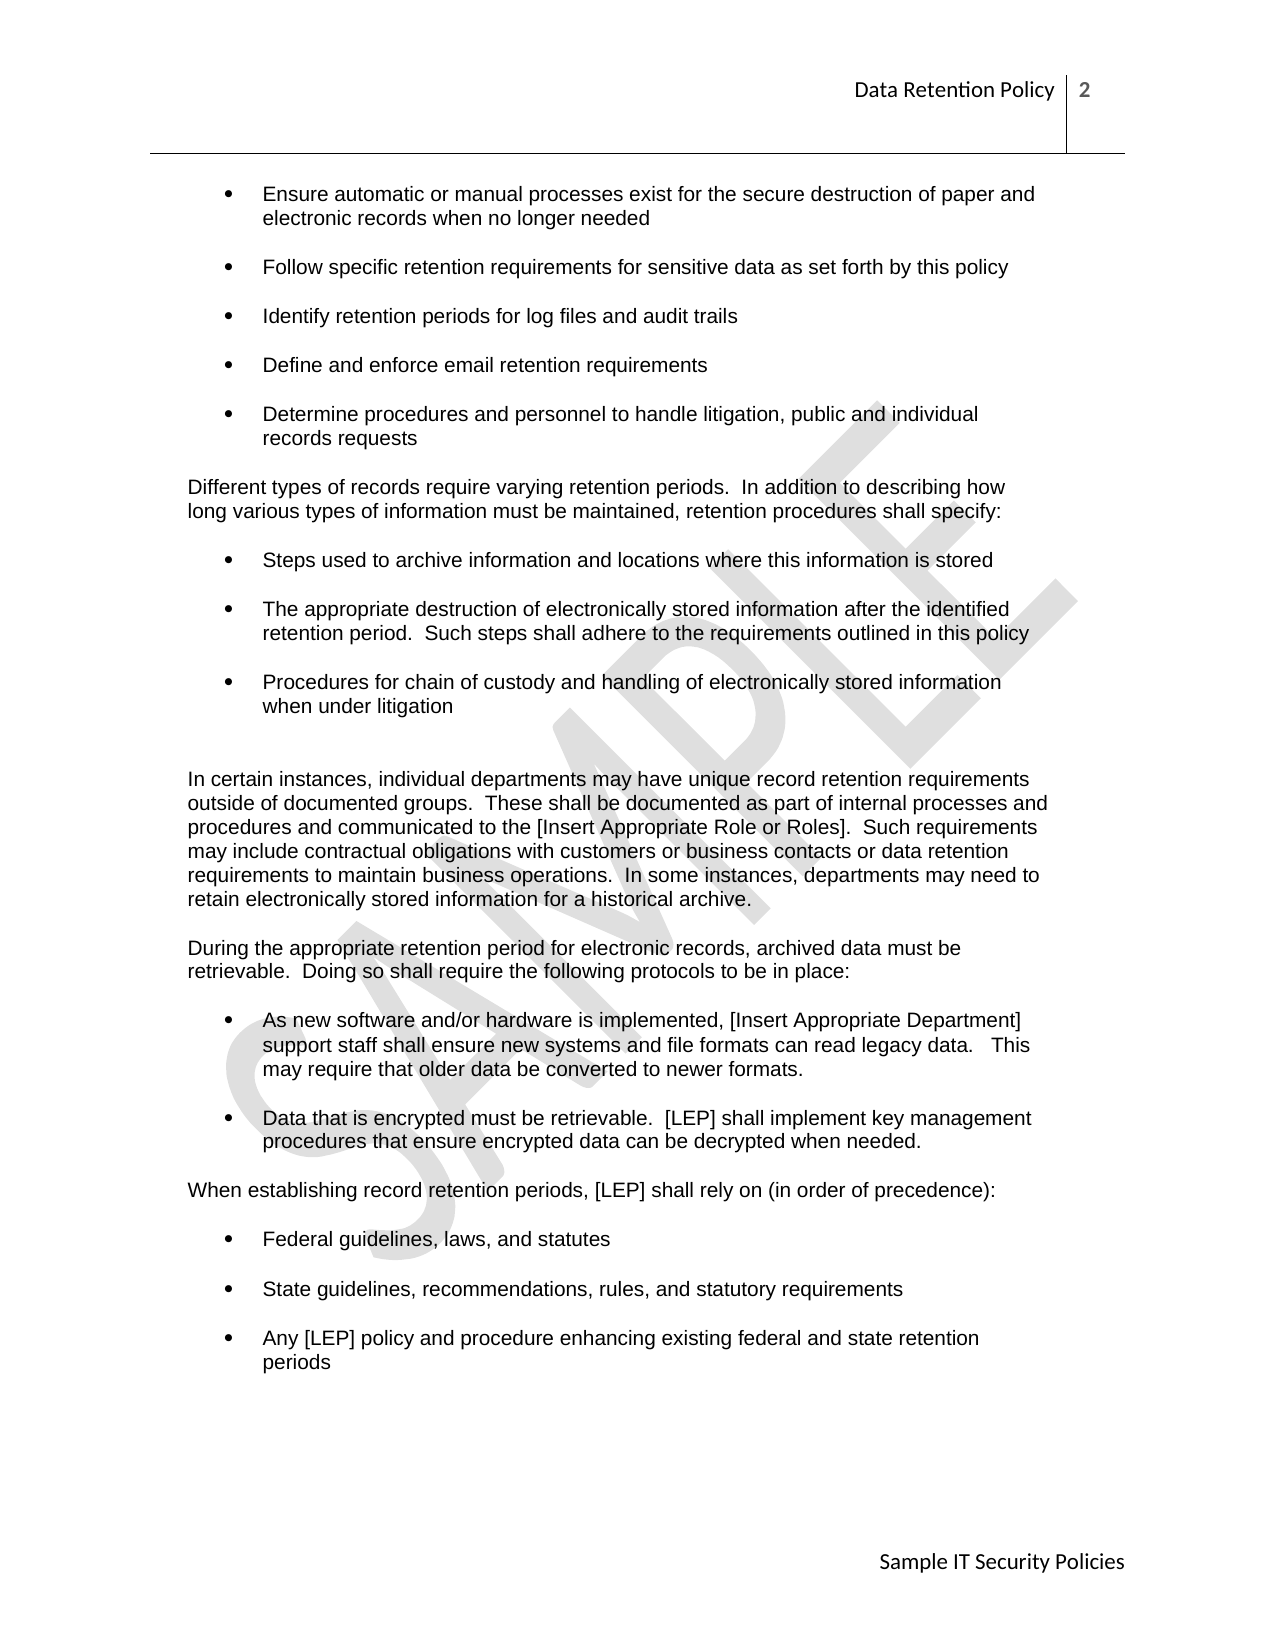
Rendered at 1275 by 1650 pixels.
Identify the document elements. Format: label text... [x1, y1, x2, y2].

list Determine procedures and personnel to handle litigation, public and individual records requests [225, 402, 1050, 450]
list Procedures for chain of custody and handling of electronically stored information when under litigation [225, 670, 1050, 742]
list Identify retention periods for log files and audit trails [225, 303, 1050, 328]
list Steps used to archive information and locations where this information is stored [225, 548, 1050, 572]
list Any [LEP] policy and procedure enhancing existing federal and state retention periods [225, 1325, 1050, 1373]
list The appropriate destruction of electronically stored information after the identified retention period. Such steps shall adhere to the requirements outlined in this policy [225, 597, 1050, 645]
text In certain instances, individual departments may have unique record retention requirements outside of documented groups. These shall be documented as part of internal processes and procedures and communicated to the [Insert Appropriate Role or Roles]. Such requirements may include contractual obligations with customers or business contacts or data retention requirements to maintain business operations. In some instances, departments may need to retain electronically stored information for a historical archive. [187, 767, 1050, 910]
text During the appropriate retention period for electronic records, archived data must be retrievable. Doing so shall require the following protocols to be in place: [187, 935, 1050, 983]
list Data that is encrypted must be retrievable. [LEP] shall implement key management procedures that ensure encrypted data can be decrypted when needed. [225, 1105, 1050, 1153]
list Ensure automatic or manual processes exist for the secure destruction of paper and electronic records when no longer needed [225, 181, 1050, 229]
text Different types of records require varying retention periods. In addition to describing how long various types of information must be maintained, retention procedures shall specify: [187, 475, 1050, 523]
list Federal guidelines, laws, and statutes [225, 1227, 1050, 1251]
list As new software and/or hardware is implemented, [Insert Appropriate Department] support staff shall ensure new systems and file formats can read legacy data. This may require that older data be converted to newer formats. [225, 1008, 1050, 1080]
list State guidelines, recommendations, rules, and statutory requirements [225, 1276, 1050, 1300]
list Follow specific retention requirements for sensitive data as set forth by this policy [225, 254, 1050, 278]
text When establishing record retention periods, [LEP] shall rely on (in order of precedence): [187, 1178, 1050, 1202]
list Define and enforce email retention requirements [225, 353, 1050, 377]
